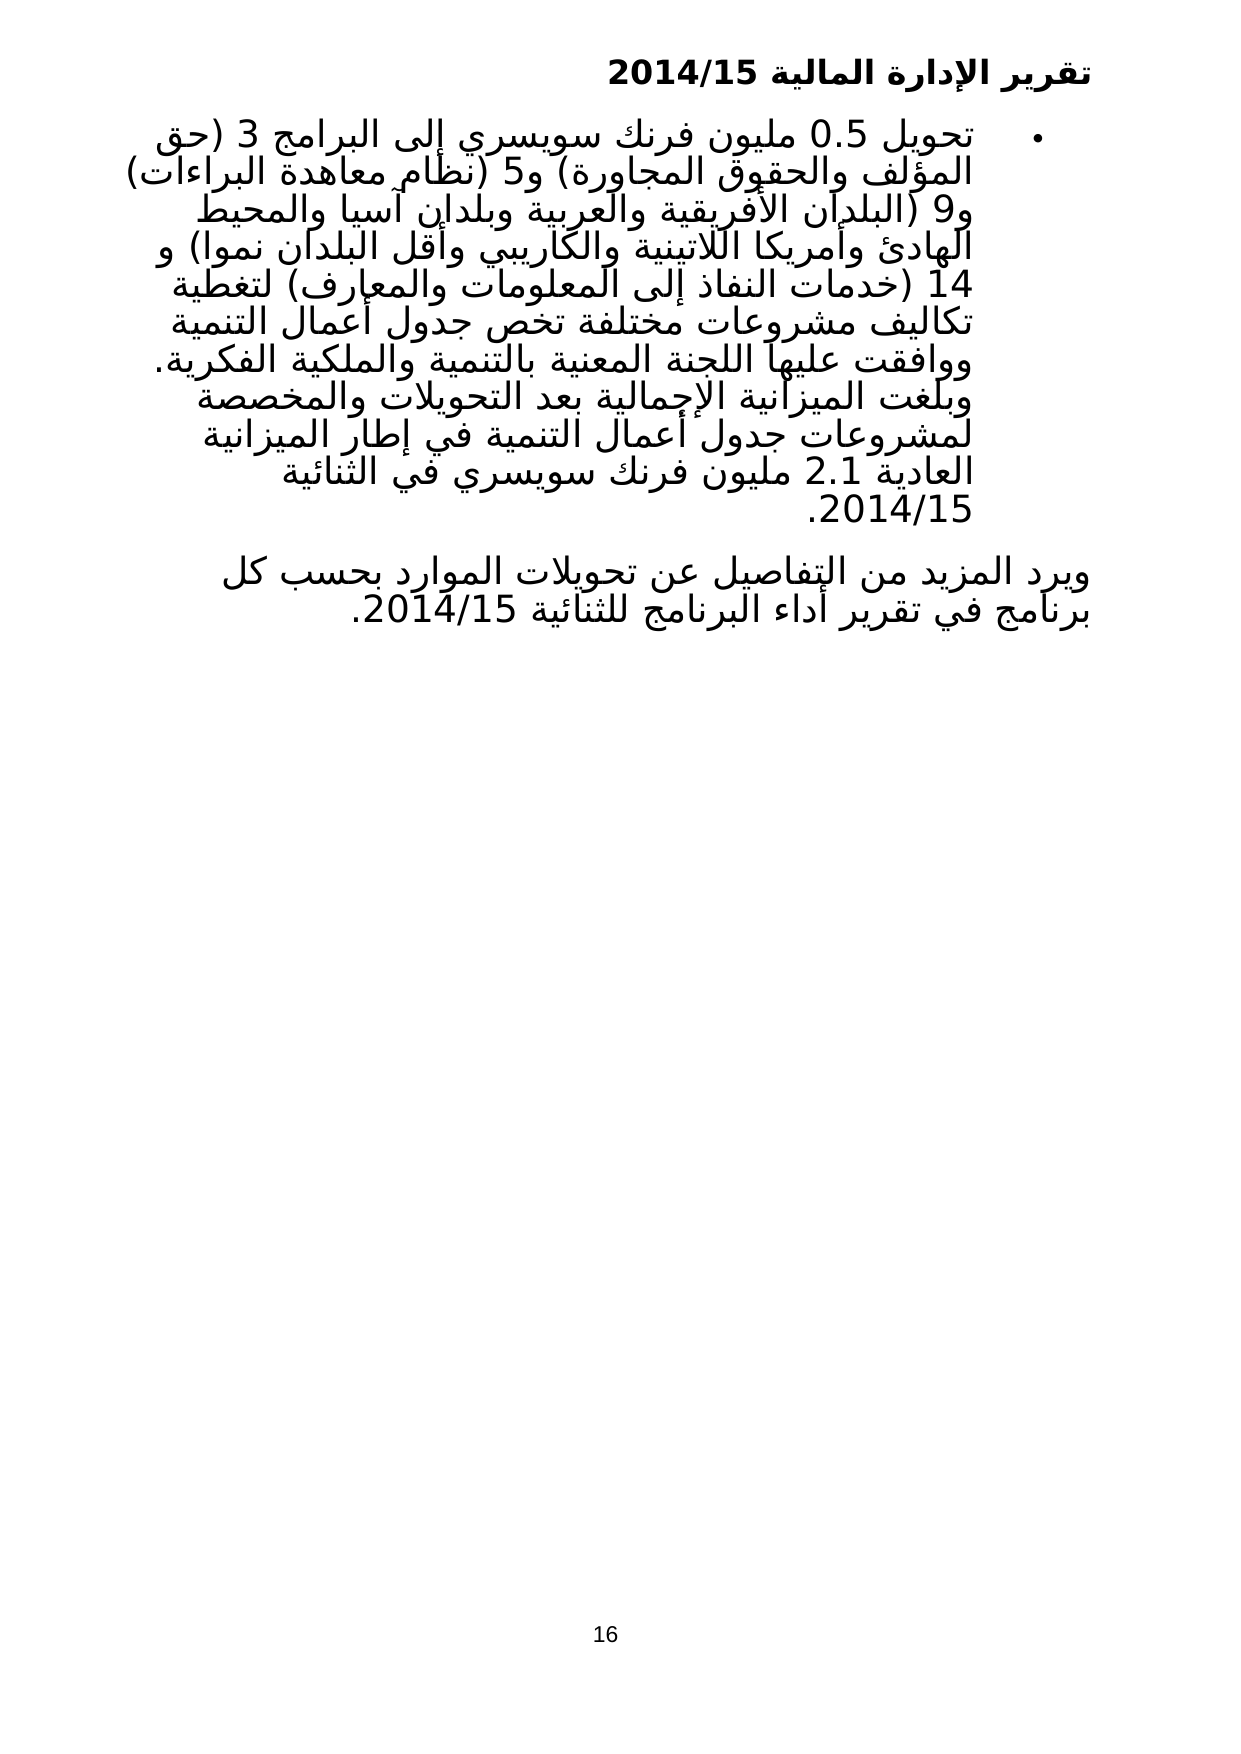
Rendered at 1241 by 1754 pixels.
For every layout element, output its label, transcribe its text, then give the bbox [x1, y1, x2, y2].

list تحويل 0.5 مليون فرنك سويسري إلى البرامج 3 (حق المؤلف والحقوق المجاورة) و5 (نظام معاهدة البراءات) و9 (البلدان الأفريقية والعربية وبلدان آسيا والمحيط الهادئ وأمريكا اللاتينية والكاريبي وأقل البلدان نموا) و14 (خدمات النفاذ إلى المعلومات والمعارف) لتغطية تكاليف مشروعات مختلفة تخص جدول أعمال التنمية ووافقت عليها اللجنة المعنية بالتنمية والملكية الفكرية. وبلغت الميزانية الإجمالية بعد التحويلات والمخصصة لمشروعات جدول أعمال التنمية في إطار الميزانية العادية 2.1 مليون فرنك سويسري في الثنائية 2014/15. [118, 117, 1033, 529]
text ويرد المزيد من التفاصيل عن تحويلات الموارد بحسب كل برنامج في تقرير أداء البرنامج للثنائية 2014/15. [118, 554, 1092, 629]
